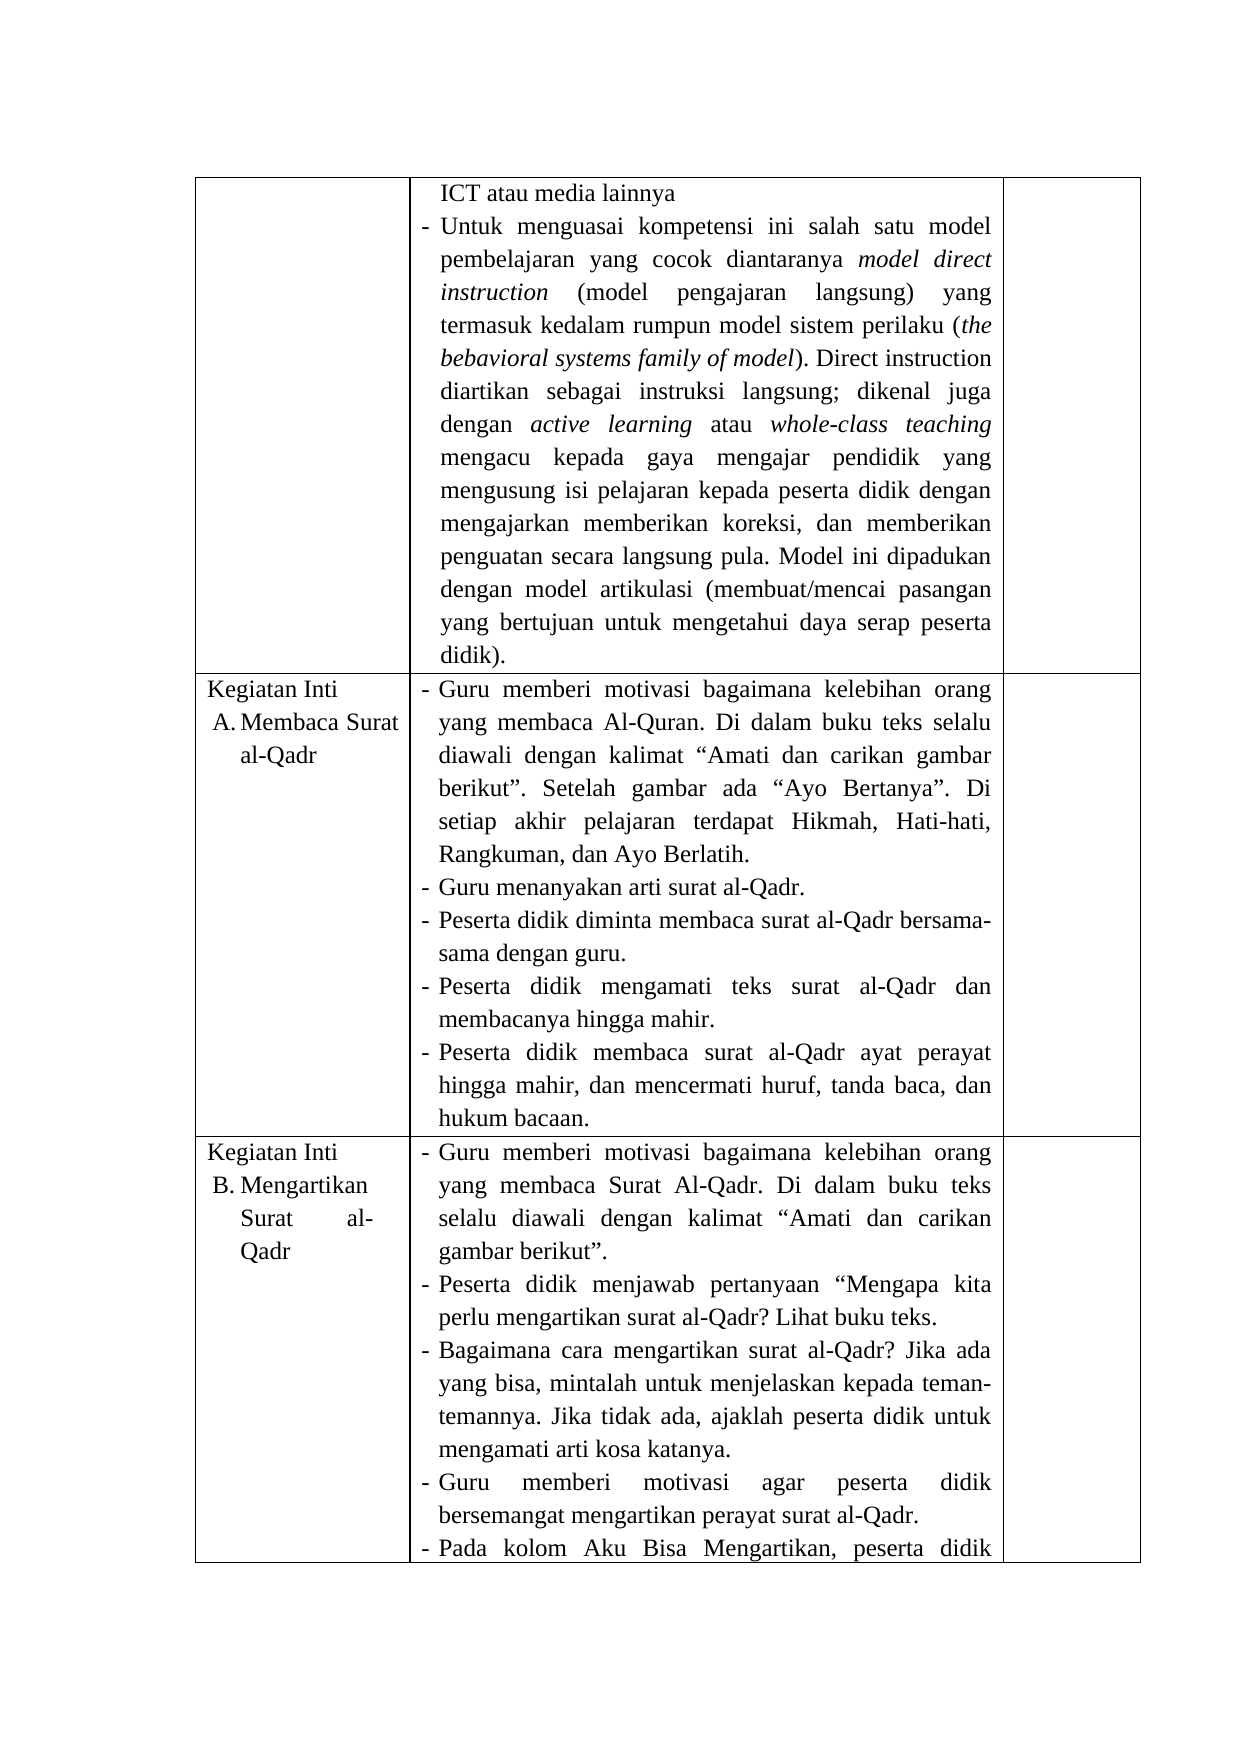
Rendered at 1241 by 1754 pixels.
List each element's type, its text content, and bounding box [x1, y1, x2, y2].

table_cell Kegiatan Inti Membaca Surat al-Qadr [196, 674, 409, 1136]
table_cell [196, 178, 409, 673]
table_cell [196, 1137, 409, 1562]
table_cell [1004, 674, 1140, 1136]
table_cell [411, 1137, 1003, 1562]
table_cell Guru memberi motivasi bagaimana kelebihan orang yang membaca Al-Quran. Di dalam buku teks selalu diawali dengan kalimat “Amati dan carikan gambar berikut”. Setelah gambar ada “Ayo Bertanya”. Di setiap akhir pelajaran terdapat Hikmah, Hati-hati, Rangkuman, dan Ayo Berlatih. Guru menanyakan arti surat al-Qadr. Peserta didik diminta membaca surat al-Qadr bersama-sama dengan guru. Peserta didik mengamati teks surat al-Qadr dan membacanya hingga mahir. Peserta didik membaca surat al-Qadr ayat perayat hingga mahir, dan mencermati huruf, tanda baca, dan hukum bacaan. [411, 674, 1003, 1136]
table_cell [1004, 1137, 1140, 1562]
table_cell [411, 178, 1003, 673]
table_cell [1004, 178, 1140, 673]
